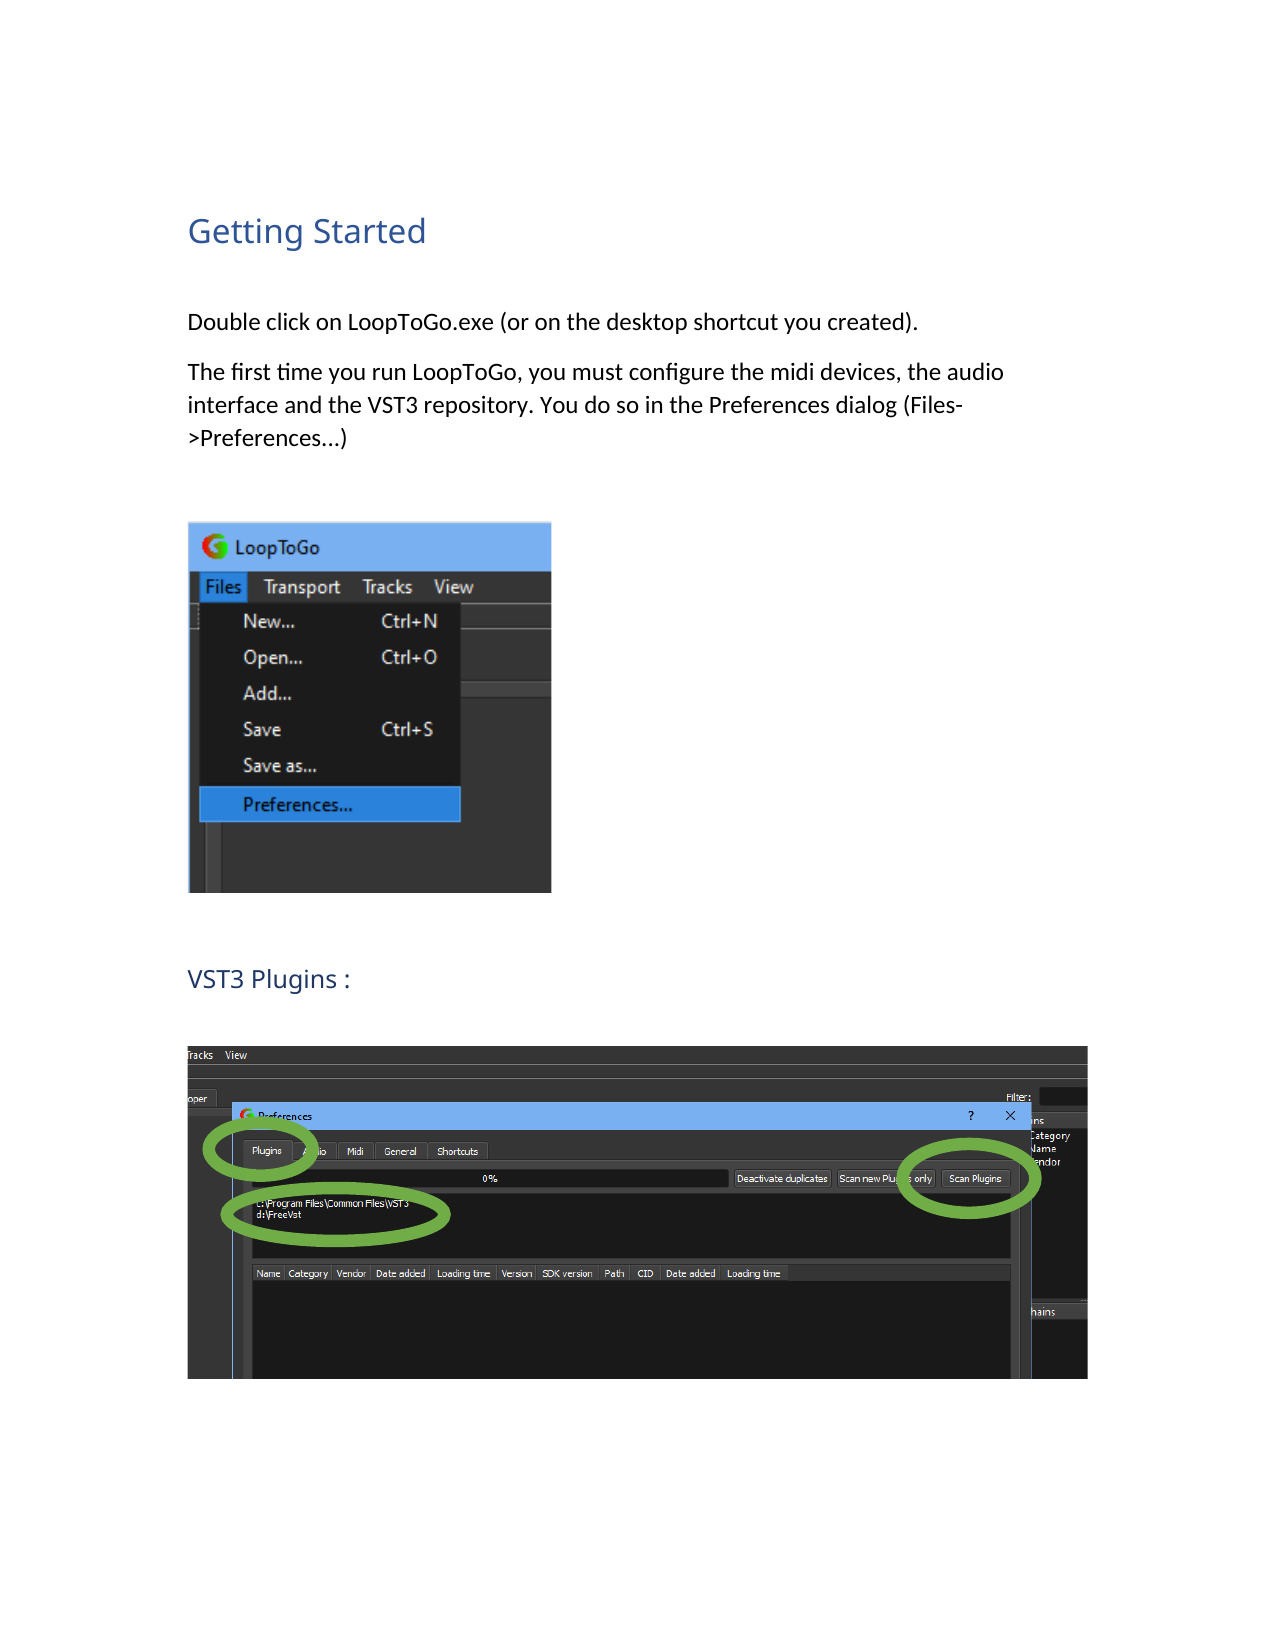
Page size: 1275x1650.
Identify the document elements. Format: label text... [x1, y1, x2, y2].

text The first time you run LoopToGo, you must configure the midi devices, the audio interface and the VST3 repository. You do so in the Preferences dialog (Files->Preferences...) [187, 356, 1087, 452]
subtitle Getting Started [187, 208, 1087, 253]
text Double click on LoopToGo.exe (or on the desktop shortcut you created). [187, 306, 1087, 337]
picture [187, 521, 552, 893]
picture [187, 1045, 1088, 1379]
subtitle VST3 Plugins : [187, 961, 1087, 995]
